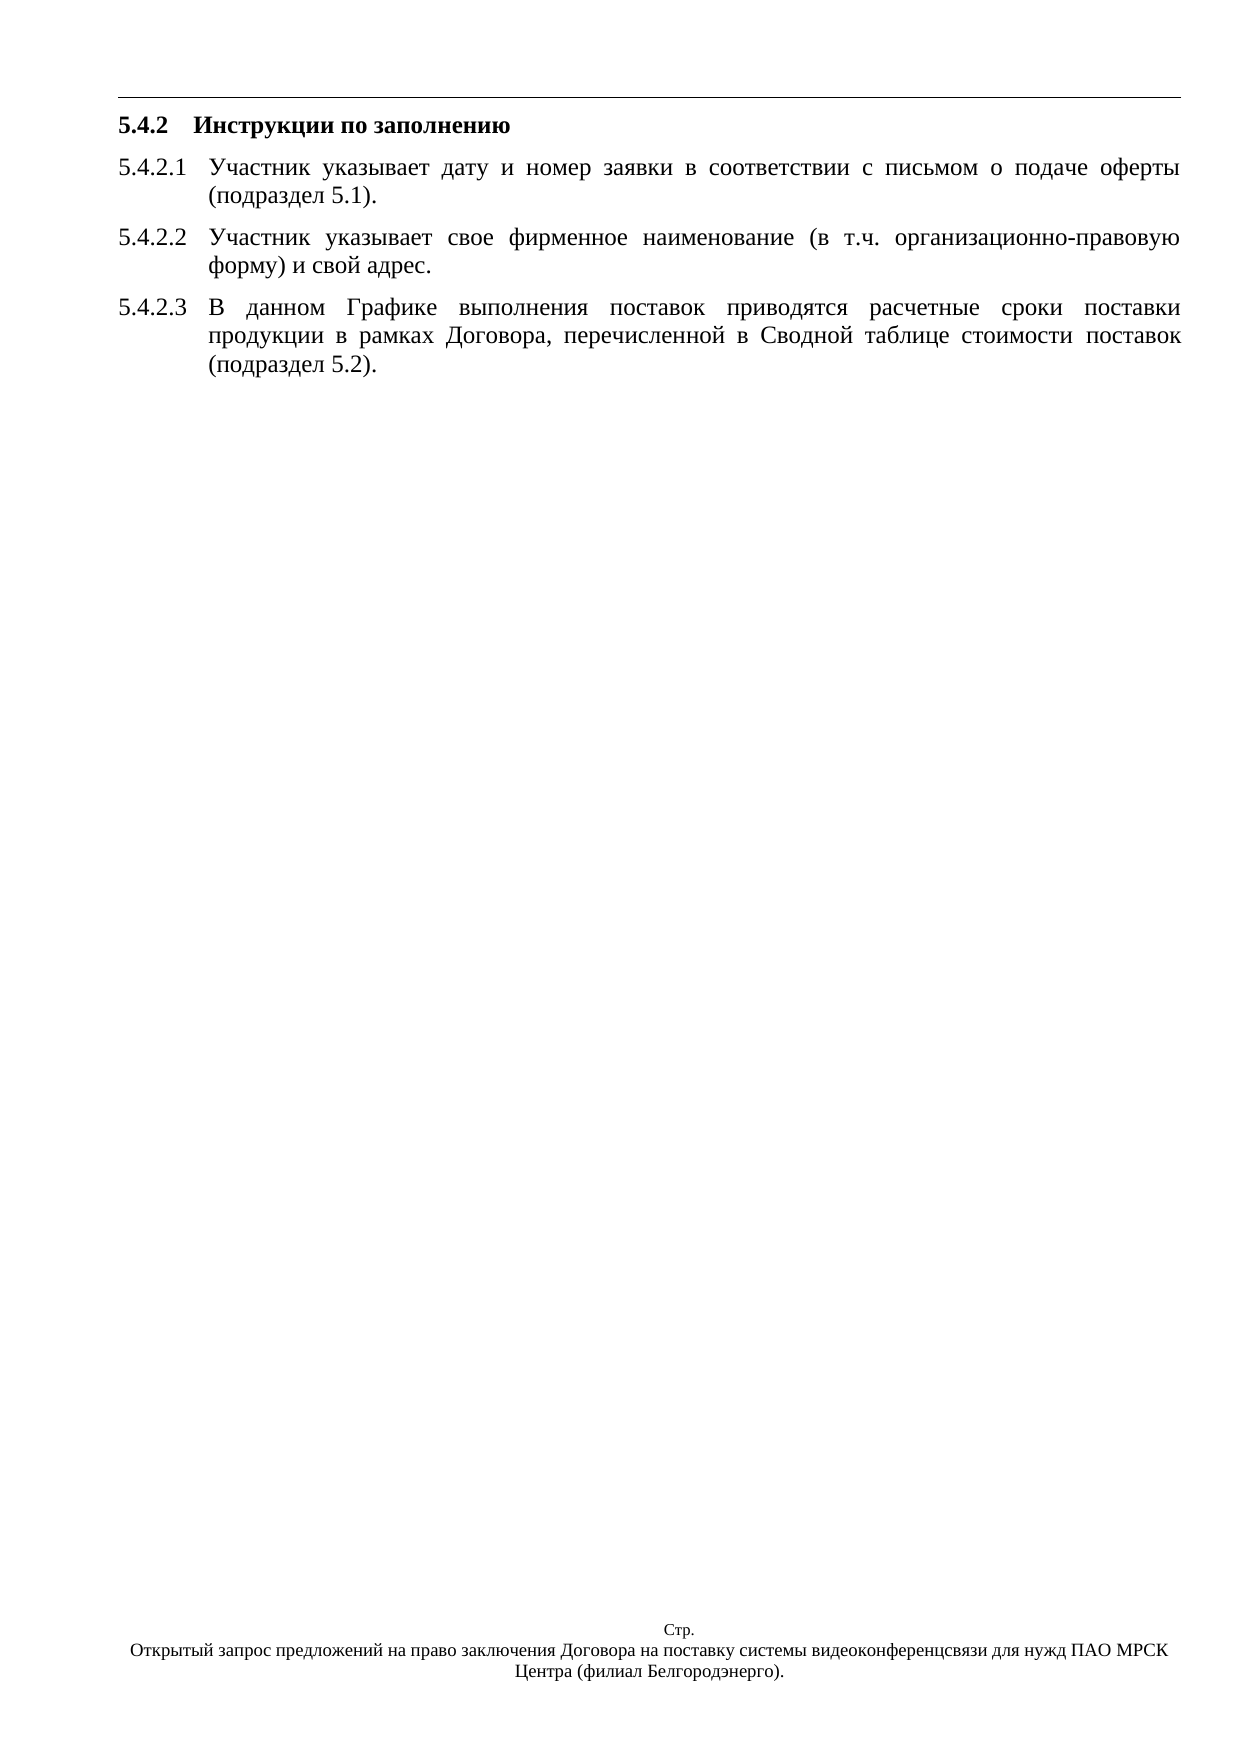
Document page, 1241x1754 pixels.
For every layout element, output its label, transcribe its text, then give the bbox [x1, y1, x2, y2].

subtitle Инструкции по заполнению [118, 111, 1181, 139]
list Участник указывает свое фирменное наименование (в т.ч. организационно-правовую форму) и свой адрес. [118, 222, 1181, 279]
